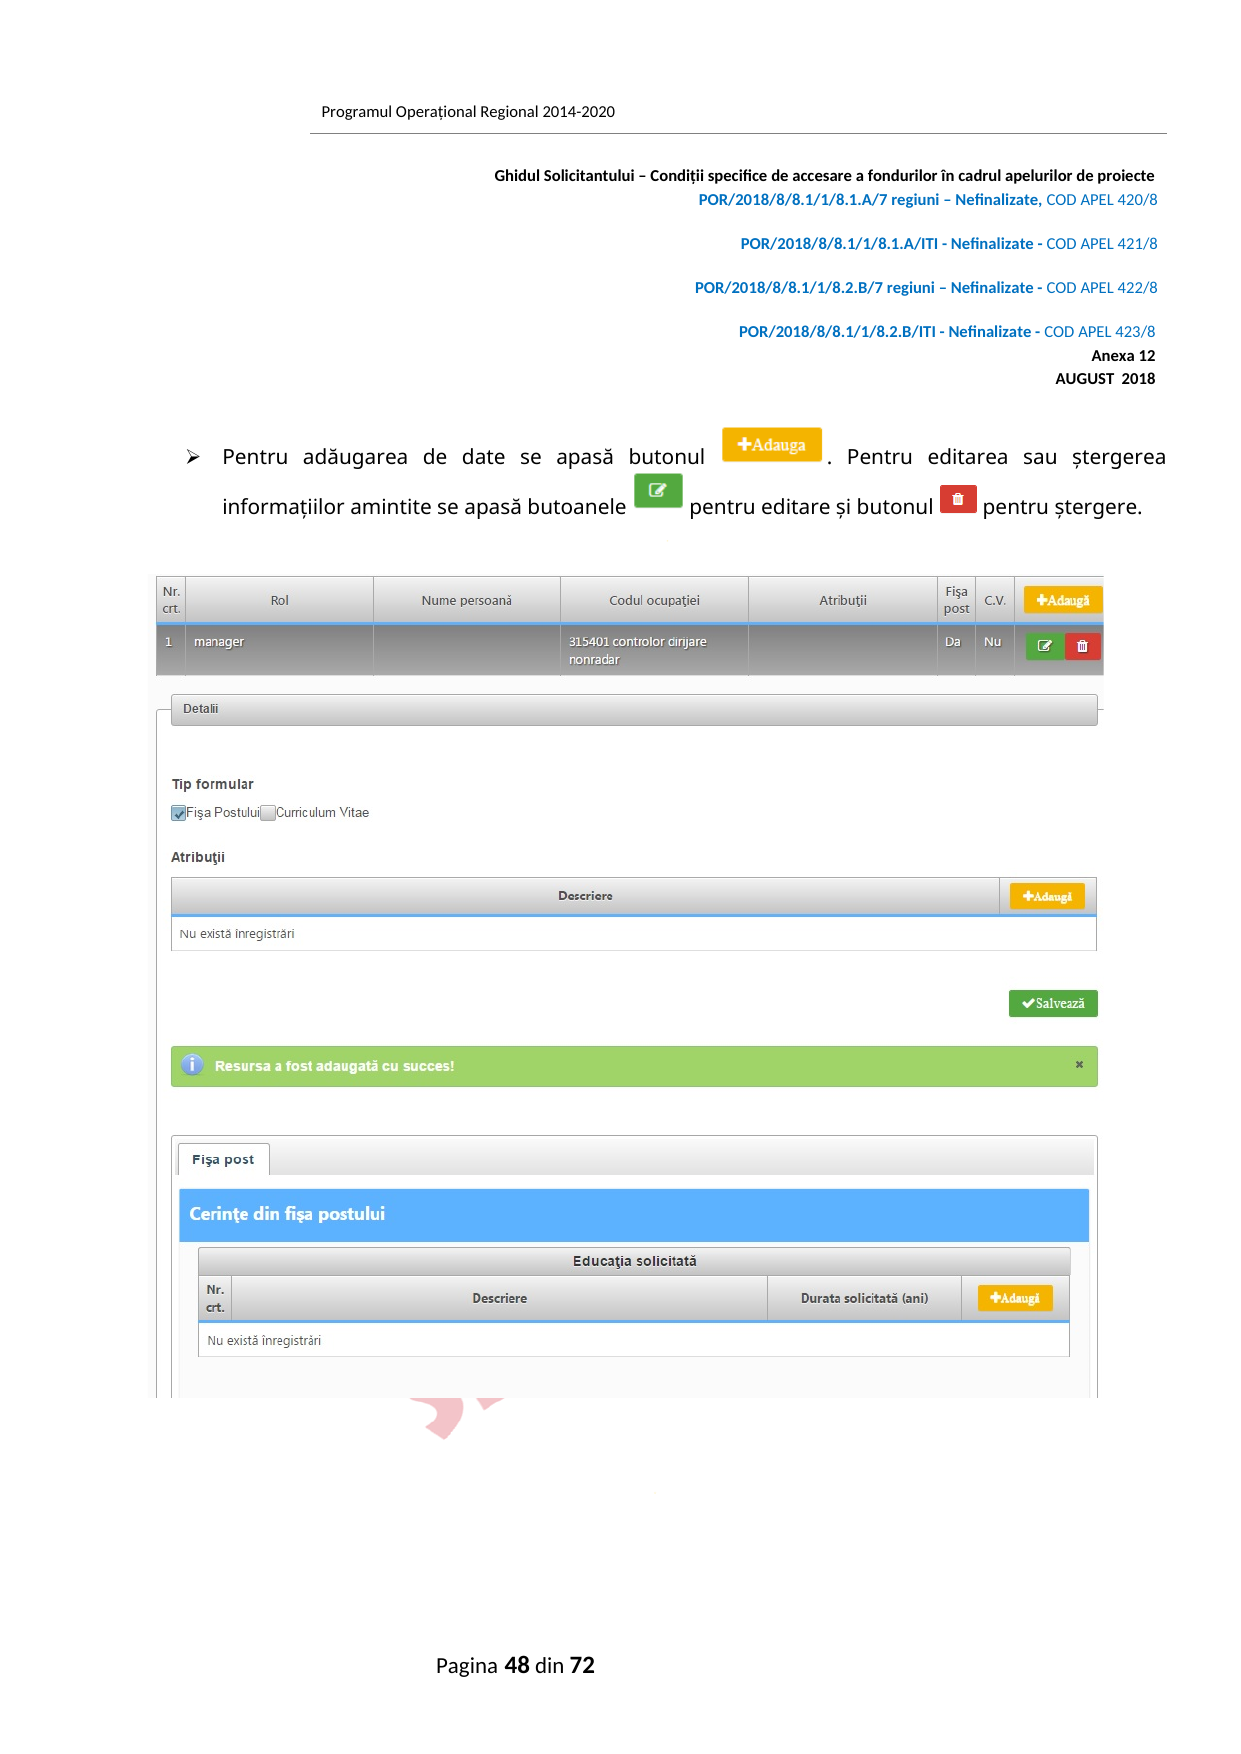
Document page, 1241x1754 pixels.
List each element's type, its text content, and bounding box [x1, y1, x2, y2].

picture [147, 396, 1159, 1634]
picture [939, 483, 978, 515]
list Pentru adăugarea de date se apasă butonul . Pentru editarea sau ștergerea informațiilor amintite se apasă butoanele pentru editare și butonul pentru ștergere. [185, 424, 1167, 521]
picture [632, 470, 684, 515]
